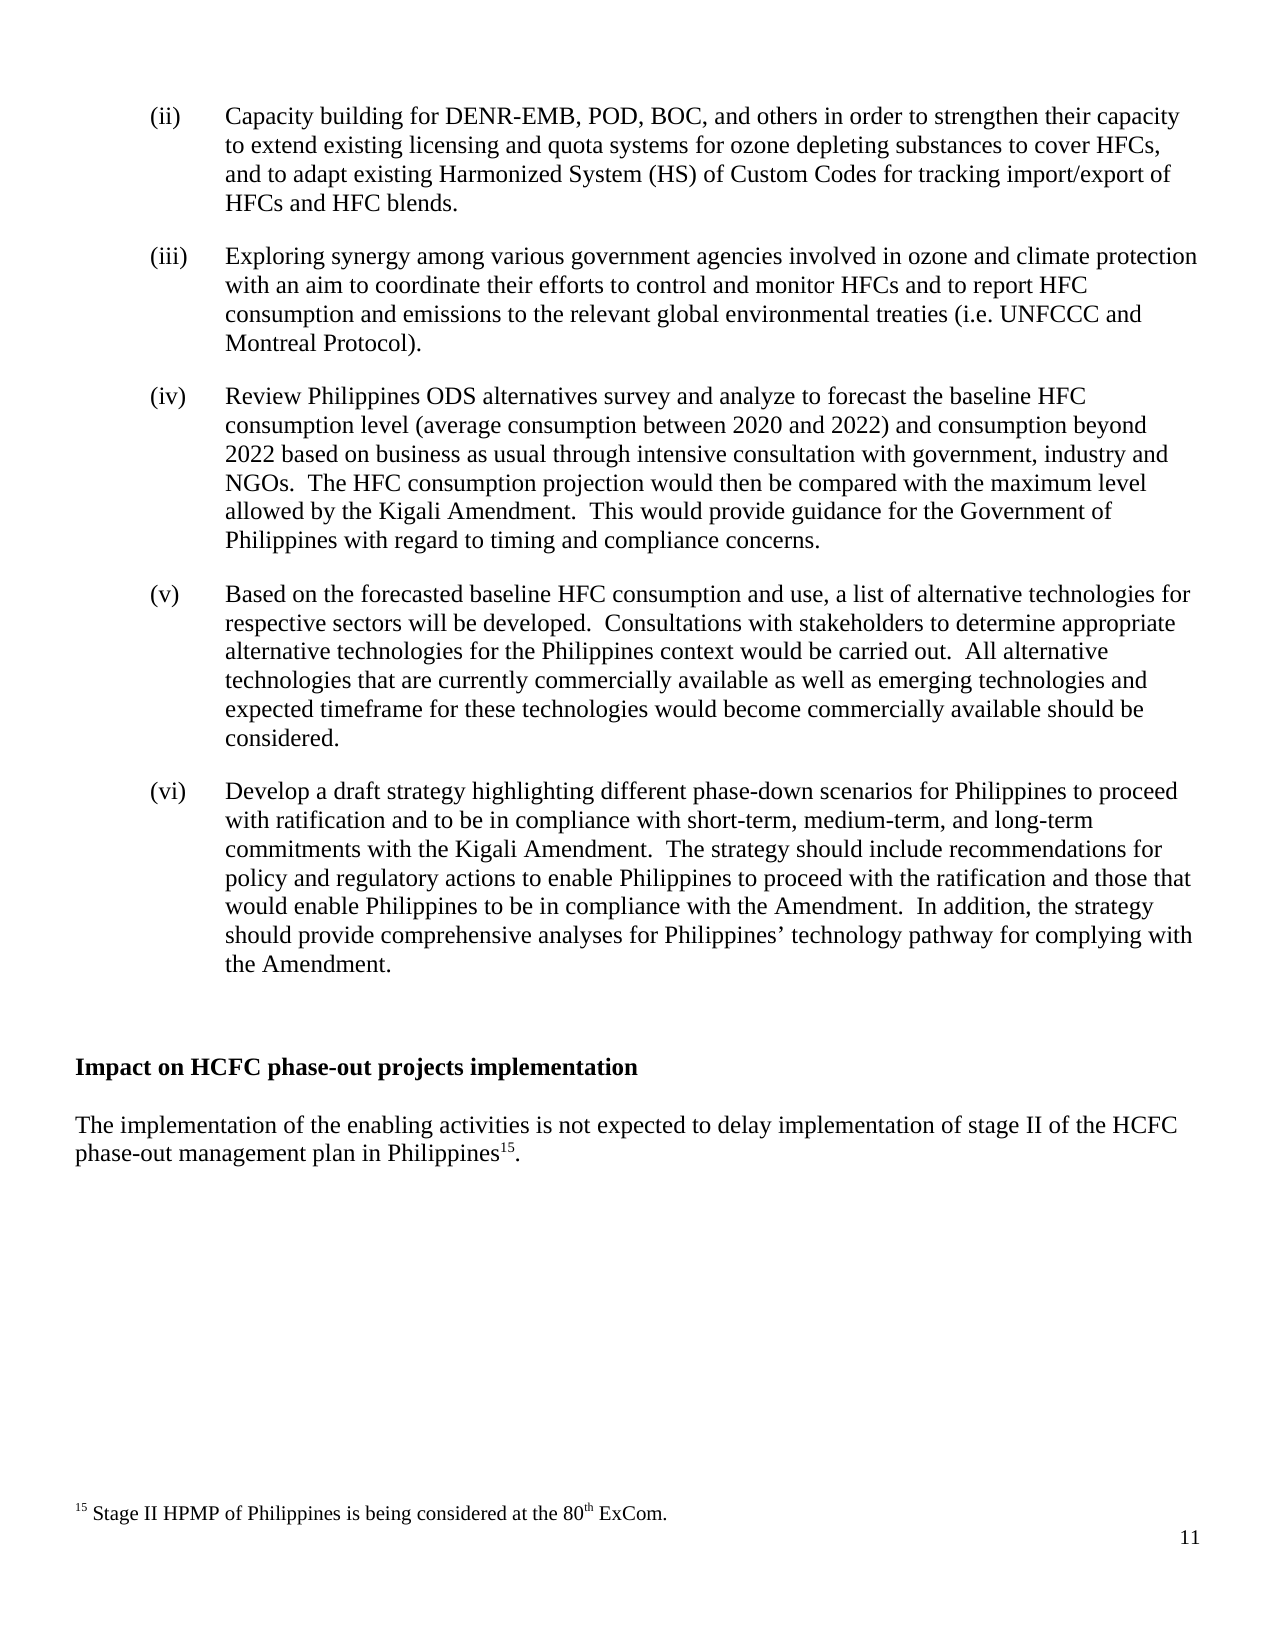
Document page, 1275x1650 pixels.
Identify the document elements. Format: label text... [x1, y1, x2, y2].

text The implementation of the enabling activities is not expected to delay implementation of stage II of the HCFC phase-out management plan in Philippines. [75, 1110, 1200, 1167]
list Develop a draft strategy highlighting different phase-down scenarios for Philippines to proceed with ratification and to be in compliance with short-term, medium-term, and long-term commitments with the Kigali Amendment. The strategy should include recommendations for policy and regulatory actions to enable Philippines to proceed with the ratification and those that would enable Philippines to be in compliance with the Amendment. In addition, the strategy should provide comprehensive analyses for Philippines’ technology pathway for complying with the Amendment. [150, 776, 1200, 978]
text Impact on HCFC phase-out projects implementation [75, 1052, 1200, 1081]
list Capacity building for DENR-EMB, POD, BOC, and others in order to strengthen their capacity to extend existing licensing and quota systems for ozone depleting substances to cover HFCs, and to adapt existing Harmonized System (HS) of Custom Codes for tracking import/export of HFCs and HFC blends. [150, 101, 1200, 216]
list Review Philippines ODS alternatives survey and analyze to forecast the baseline HFC consumption level (average consumption between 2020 and 2022) and consumption beyond 2022 based on business as usual through intensive consultation with government, industry and NGOs. The HFC consumption projection would then be compared with the maximum level allowed by the Kigali Amendment. This would provide guidance for the Government of Philippines with regard to timing and compliance concerns. [150, 381, 1200, 554]
list Exploring synergy among various government agencies involved in ozone and climate protection with an aim to coordinate their efforts to control and monitor HFCs and to report HFC consumption and emissions to the relevant global environmental treaties (i.e. UNFCCC and Montreal Protocol). [150, 241, 1200, 356]
list Based on the forecasted baseline HFC consumption and use, a list of alternative technologies for respective sectors will be developed. Consultations with stakeholders to determine appropriate alternative technologies for the Philippines context would be carried out. All alternative technologies that are currently commercially available as well as emerging technologies and expected timeframe for these technologies would become commercially available should be considered. [150, 579, 1200, 751]
